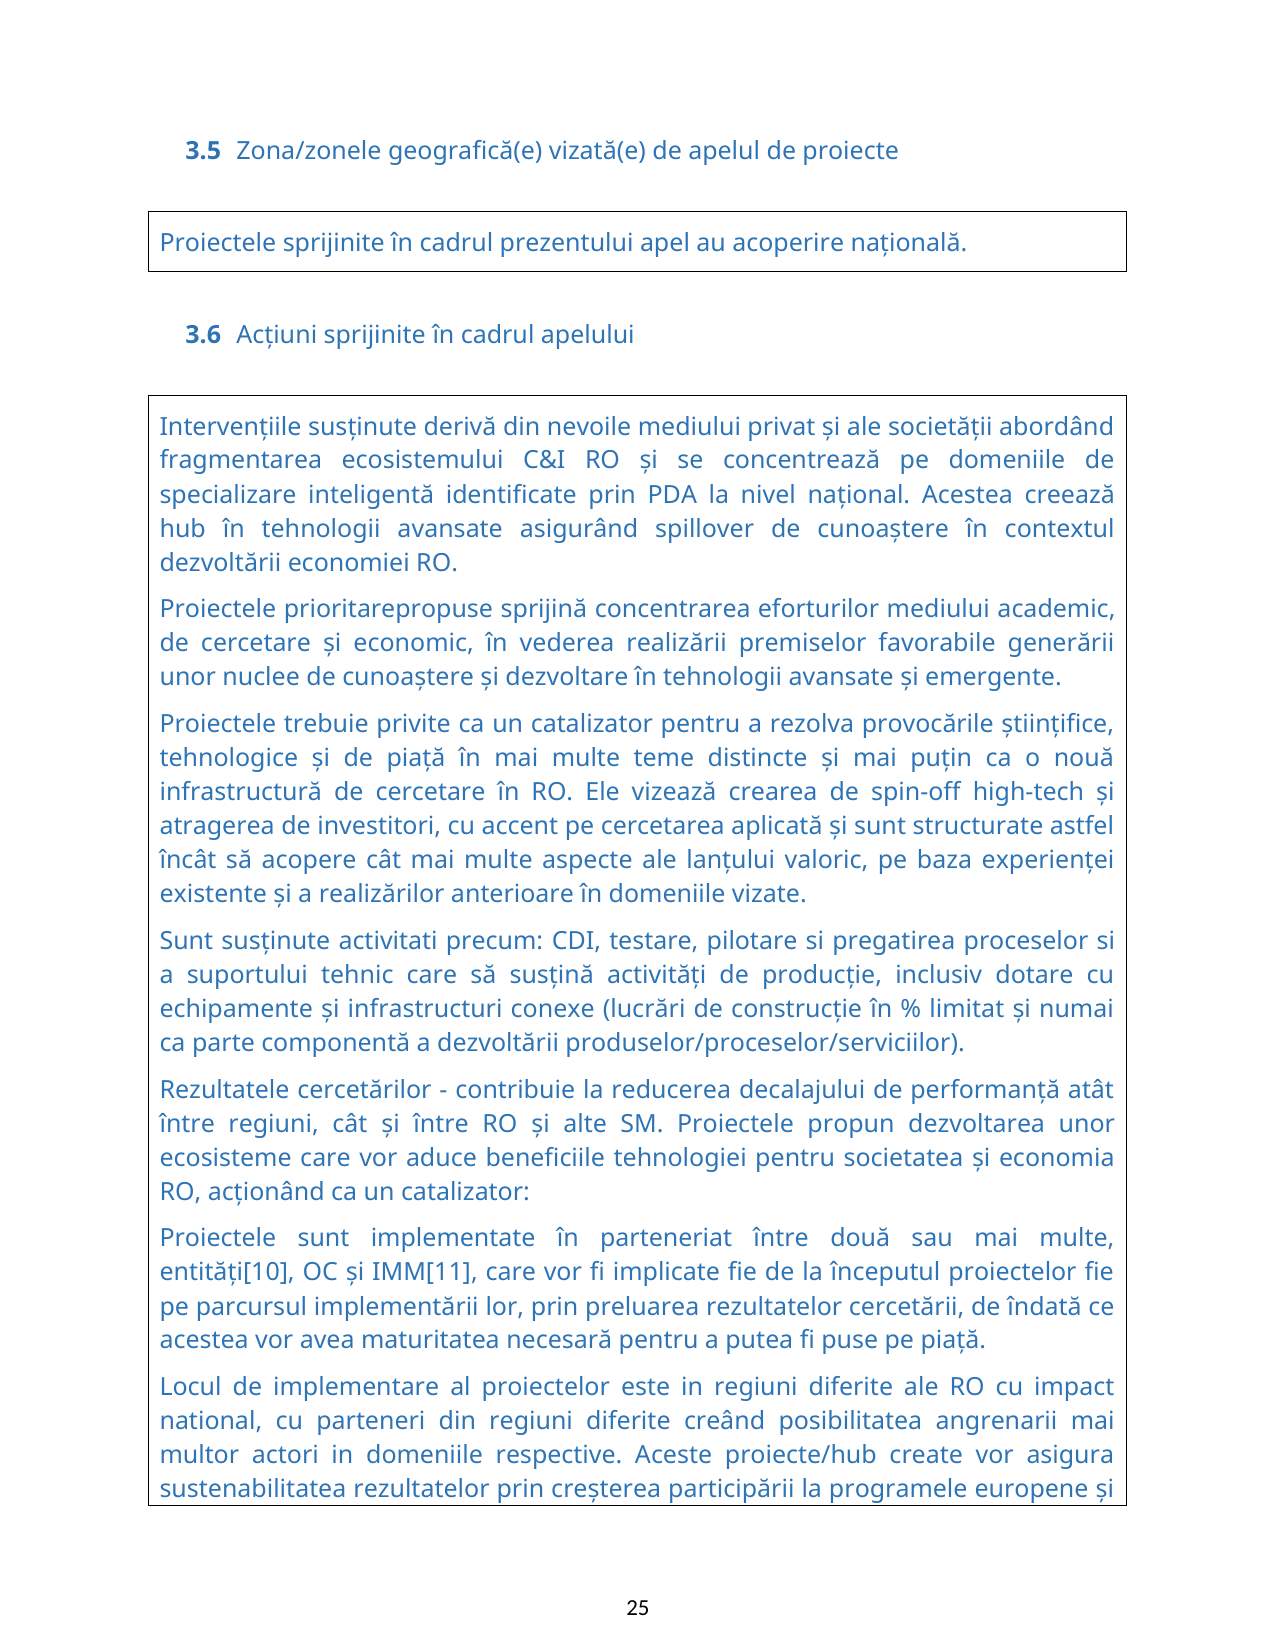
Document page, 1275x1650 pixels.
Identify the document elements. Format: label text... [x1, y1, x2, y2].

subtitle Zona/zonele geografică(e) vizată(e) de apelul de proiecte [185, 133, 1127, 167]
subtitle Acțiuni sprijinite în cadrul apelului [185, 317, 1127, 351]
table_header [149, 396, 1126, 1505]
table_header Proiectele sprijinite în cadrul prezentului apel au acoperire națională. [149, 212, 1126, 271]
